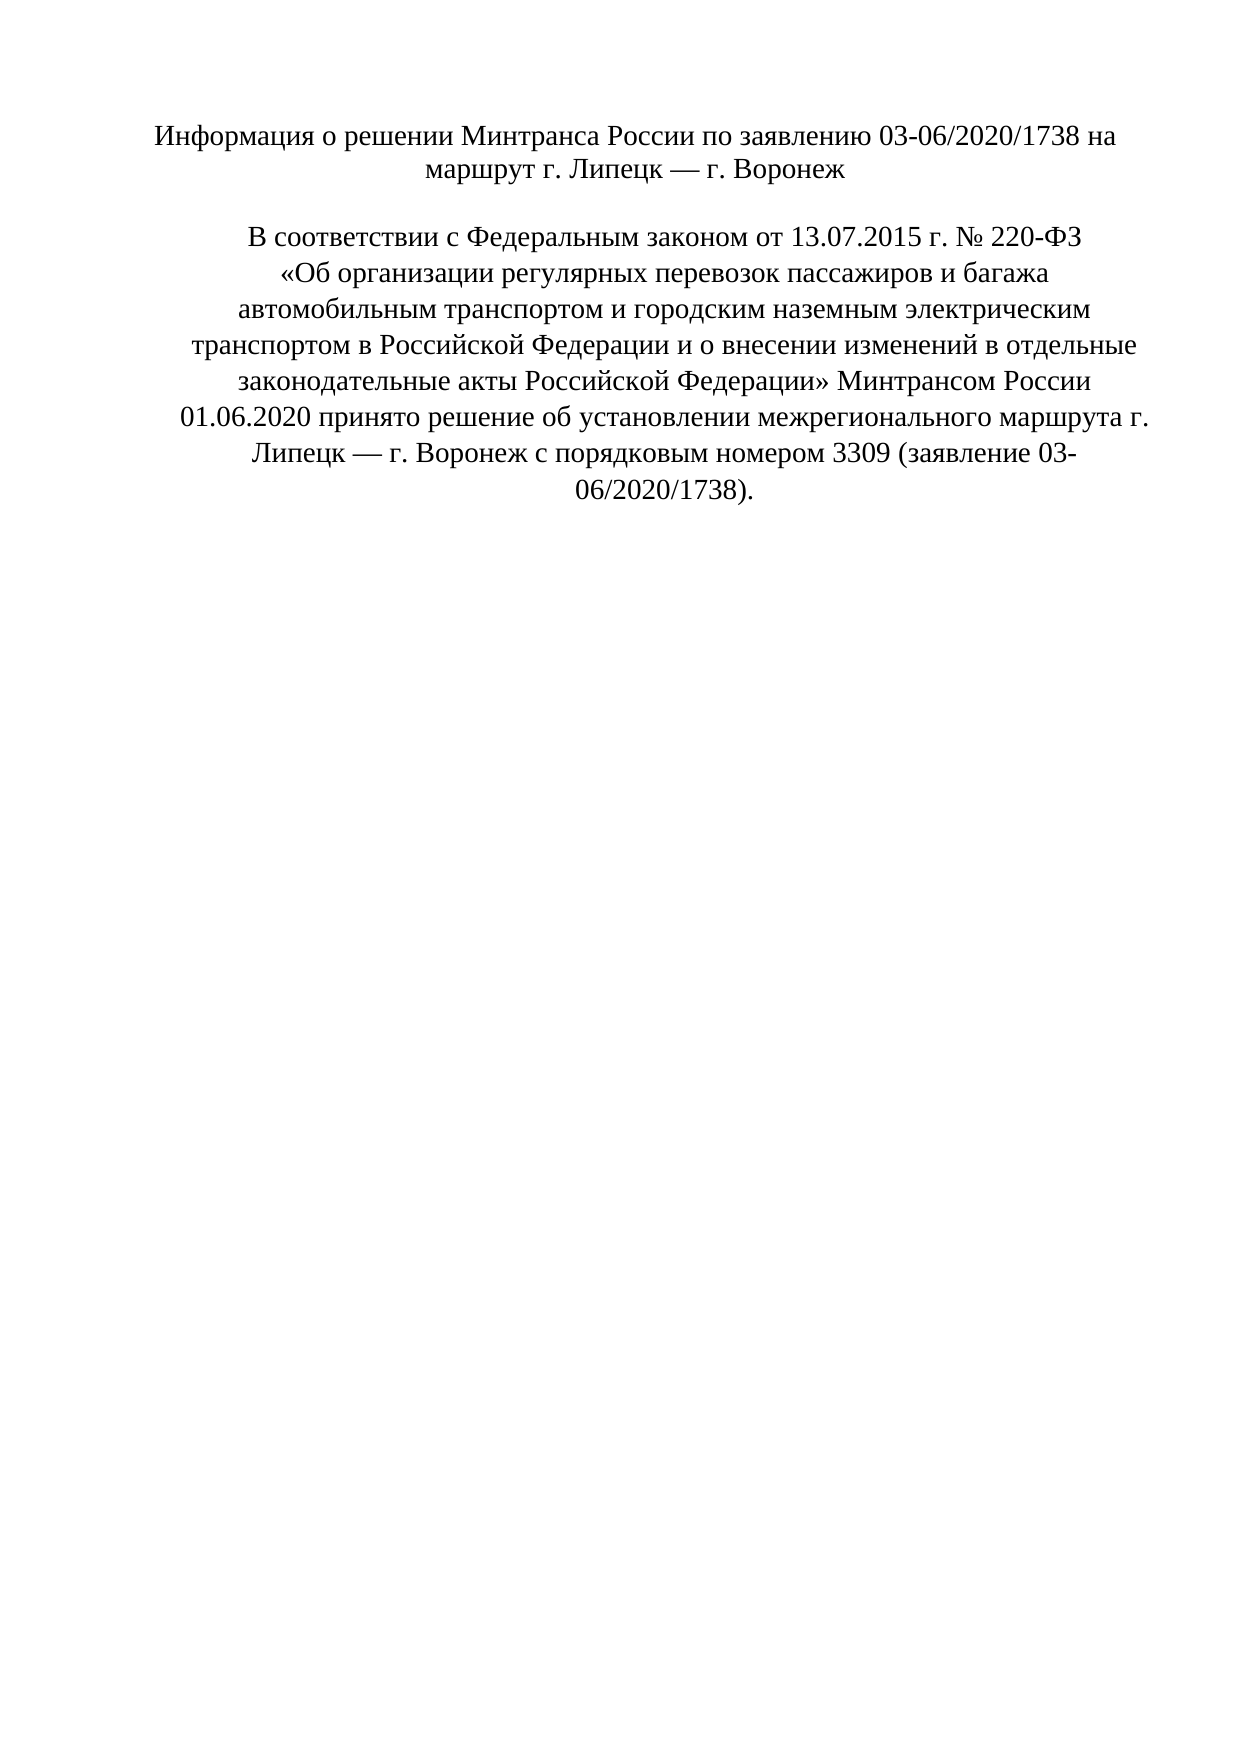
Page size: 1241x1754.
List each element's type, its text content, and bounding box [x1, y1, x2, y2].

text В соответствии с Федеральным законом от 13.07.2015 г. № 220-ФЗ «Об организации регулярных перевозок пассажиров и багажа автомобильным транспортом и городским наземным электрическим транспортом в Российской Федерации и о внесении изменений в отдельные законодательные акты Российской Федерации» Минтрансом России 01.06.2020 принято решение об установлении межрегионального маршрута г. Липецк — г. Воронеж с порядковым номером 3309 (заявление 03-06/2020/1738). [177, 219, 1152, 505]
text Информация о решении Минтранса России по заявлению 03-06/2020/1738 на маршрут г. Липецк — г. Воронеж [118, 118, 1152, 185]
